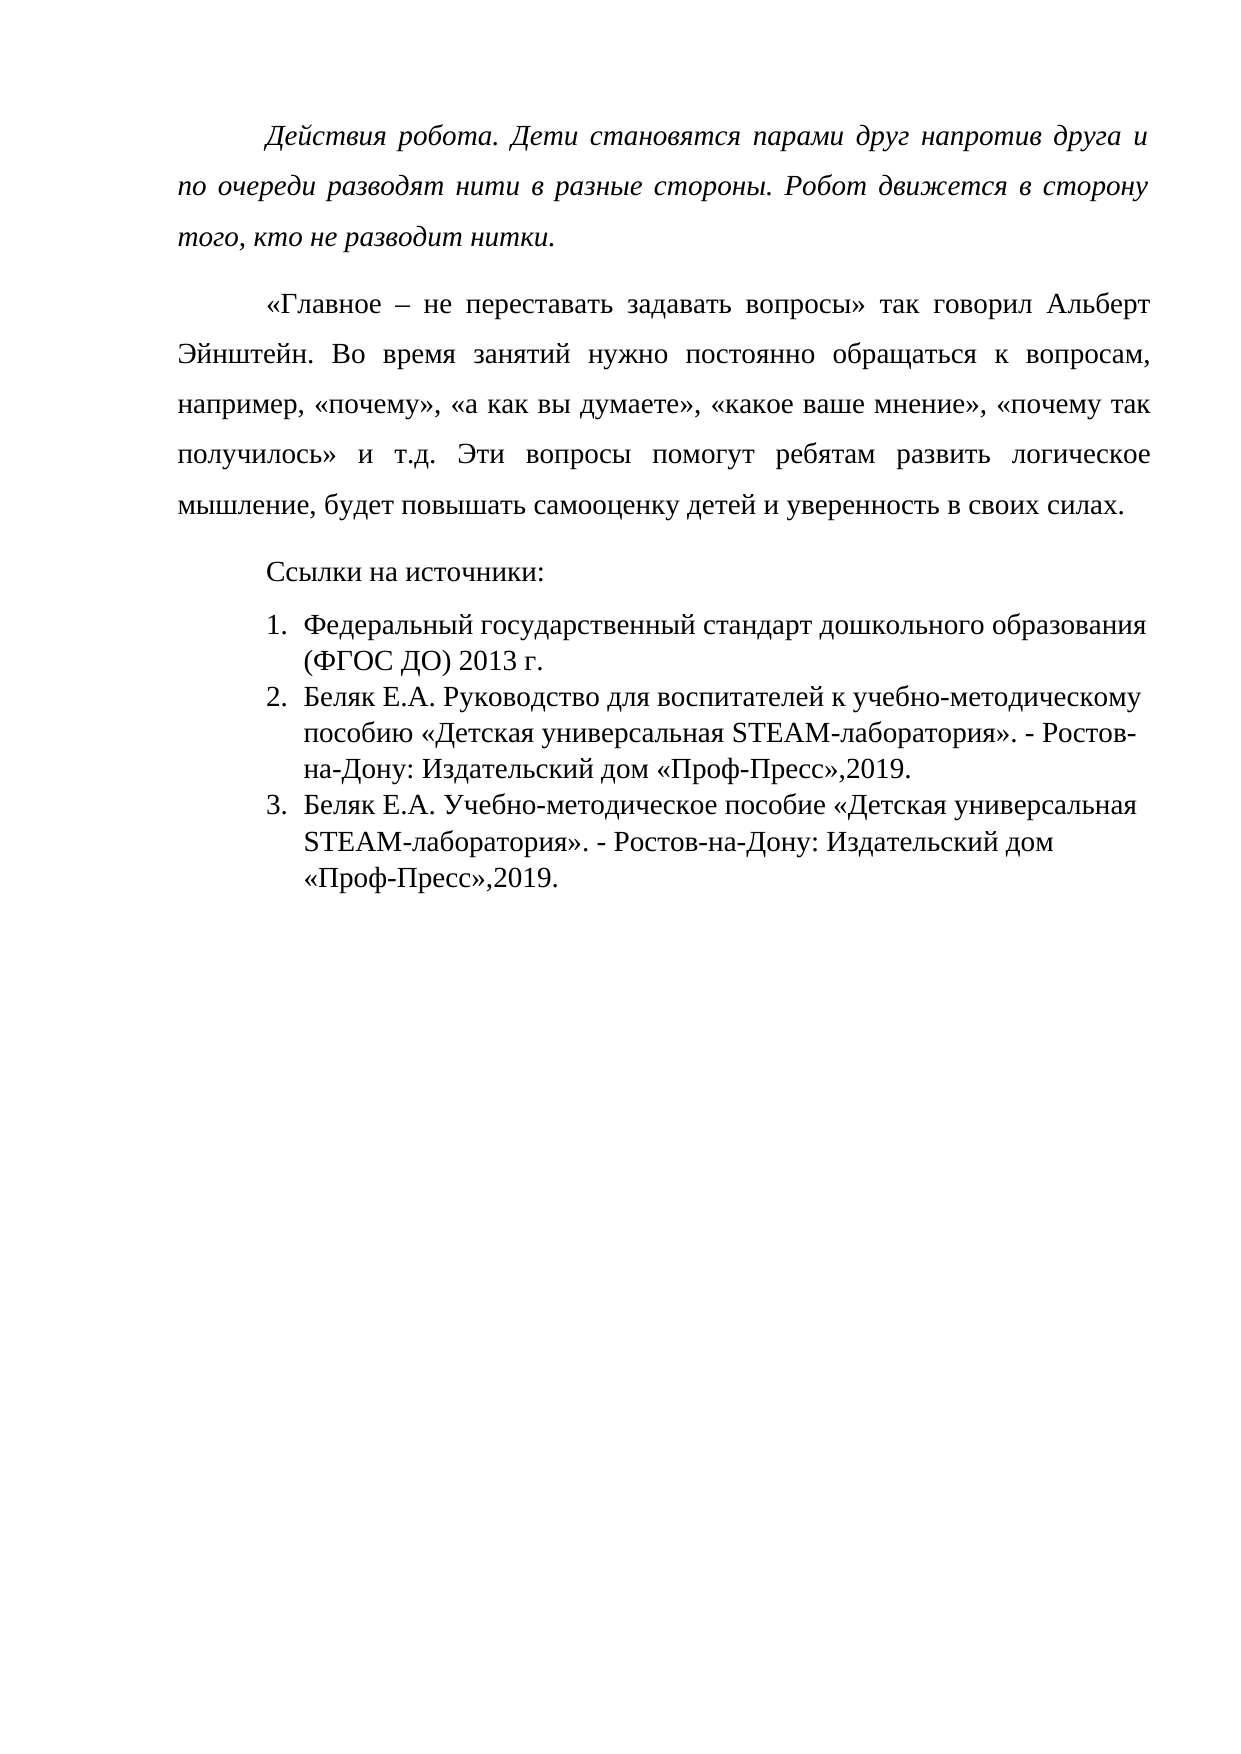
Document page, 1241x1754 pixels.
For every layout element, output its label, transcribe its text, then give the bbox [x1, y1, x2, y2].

text Действия робота. Дети становятся парами друг напротив друга и по очереди разводят нити в разные стороны. Робот движется в сторону того, кто не разводит нитки. [177, 118, 1152, 252]
list Беляк Е.А. Учебно-методическое пособие «Детская универсальная STEAM-лаборатория». - Ростов-на-Дону: Издательский дом «Проф-Пресс»,2019. [266, 787, 1152, 893]
list Беляк Е.А. Руководство для воспитателей к учебно-методическому пособию «Детская универсальная STEAM-лаборатория». - Ростов-на-Дону: Издательский дом «Проф-Пресс»,2019. [266, 679, 1152, 785]
text Ссылки на источники: [177, 554, 1152, 587]
text «Главное – не переставать задавать вопросы» так говорил Альберт Эйнштейн. Во время занятий нужно постоянно обращаться к вопросам, например, «почему», «а как вы думаете», «какое ваше мнение», «почему так получилось» и т.д. Эти вопросы помогут ребятам развить логическое мышление, будет повышать самооценку детей и уверенность в своих силах. [177, 286, 1152, 521]
list Федеральный государственный стандарт дошкольного образования (ФГОС ДО) 2013 г. [266, 607, 1152, 676]
